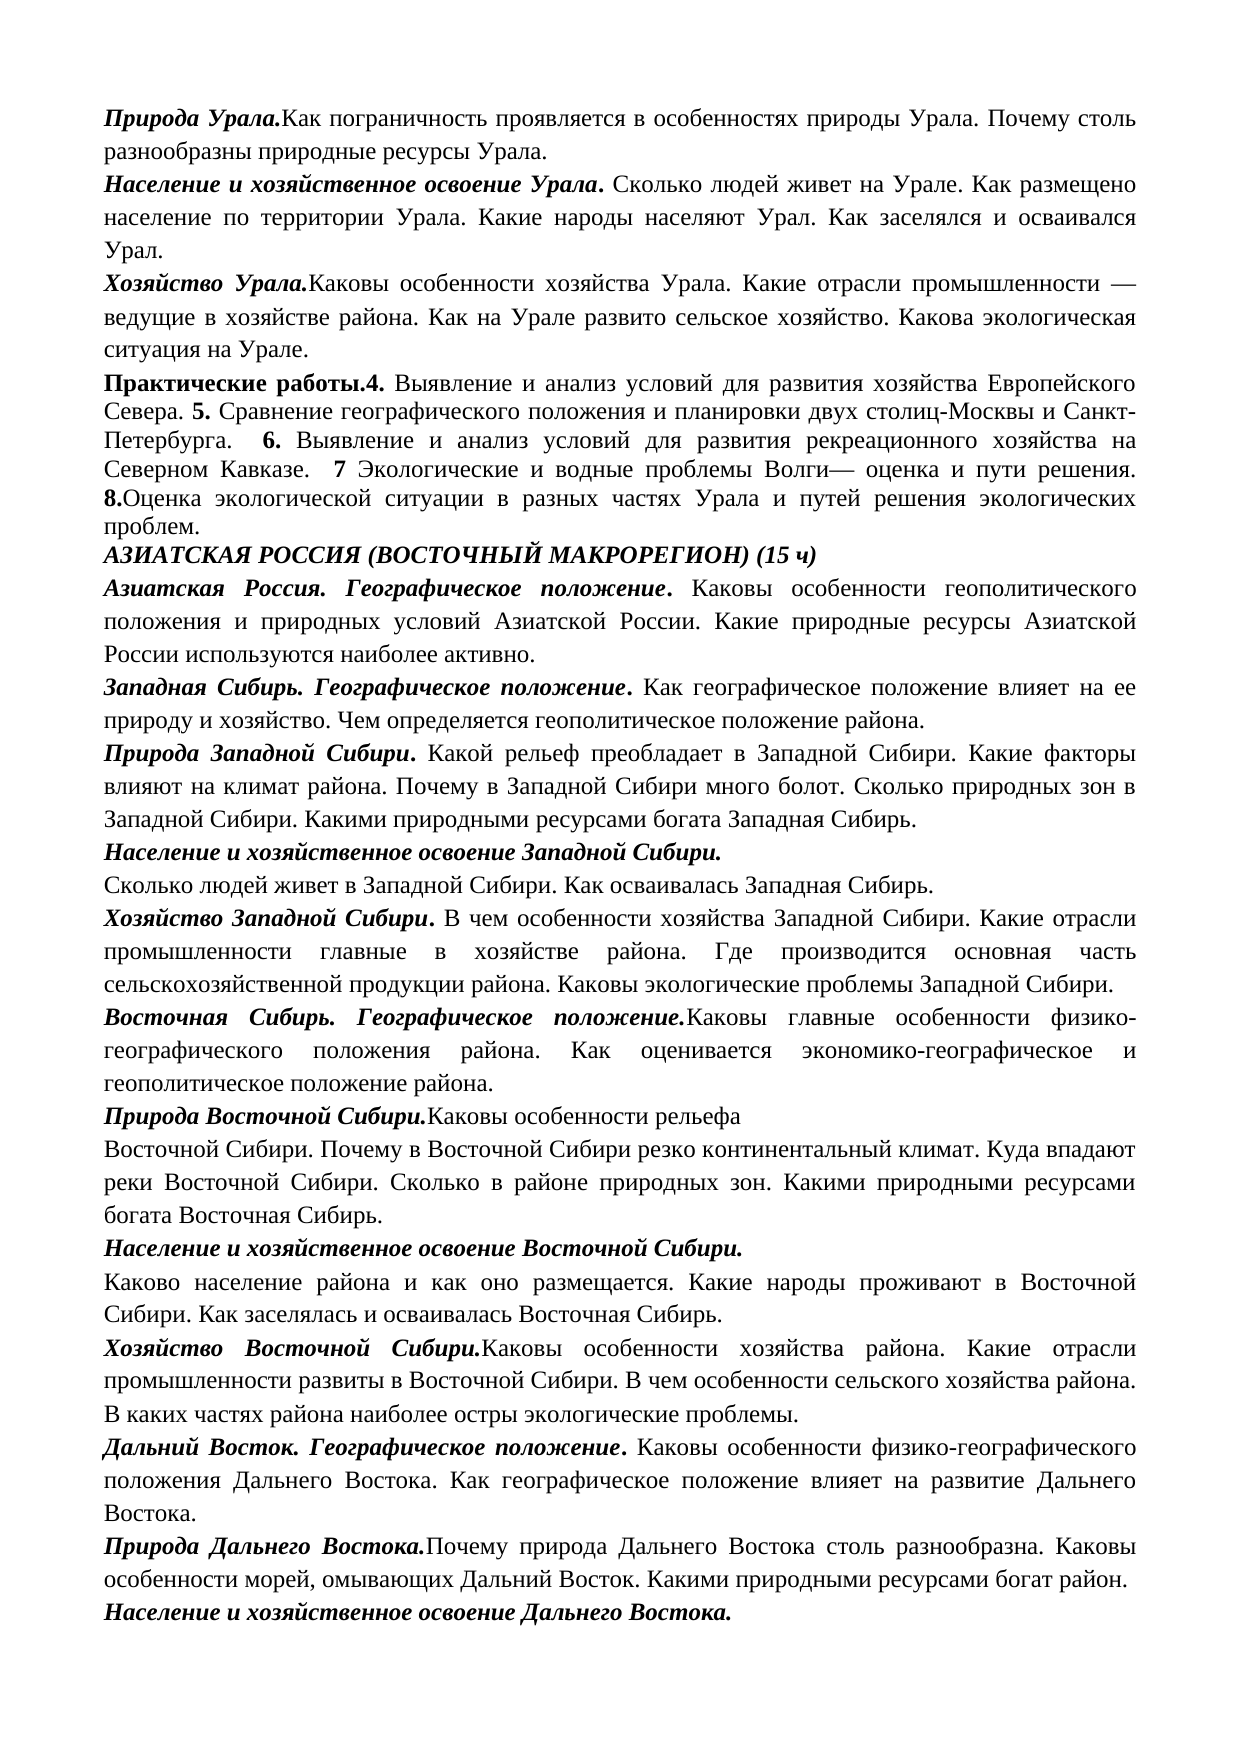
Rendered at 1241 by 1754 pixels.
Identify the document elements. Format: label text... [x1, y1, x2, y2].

text Западная Сибирь. Географическое положение. Как географическое положение влияет на ее природу и хозяйство. Чем определяется геополитическое положение района. [103, 672, 1137, 734]
text Восточной Сибири. Почему в Восточной Сибири резко континентальный климат. Куда впадают реки Восточной Сибири. Сколько в районе природных зон. Какими природными ресурсами богата Восточная Сибирь. [103, 1134, 1137, 1229]
text Природа Урала.Как пограничность проявляется в особенностях природы Урала. Почему столь разнообразны природные ресурсы Урала. [103, 103, 1137, 165]
text Природа Восточной Сибири.Каковы особенности рельефа [103, 1101, 1137, 1130]
text Население и хозяйственное освоение Дальнего Востока. [103, 1597, 1137, 1626]
text АЗИАТСКАЯ РОССИЯ (ВОСТОЧНЫЙ МАКРОРЕГИОН) (15 ч) [103, 540, 1137, 569]
text Азиатская Россия. Географическое положение. Каковы особенности геополитического положения и природных условий Азиатской России. Какие природные ресурсы Азиатской России используются наиболее активно. [103, 573, 1137, 668]
text Хозяйство Восточной Сибири.Каковы особенности хозяйства района. Какие отрасли промышленности развиты в Восточной Сибири. В чем особенности сельского хозяйства района. В каких частях района наиболее остры экологические проблемы. [103, 1333, 1137, 1427]
text Население и хозяйственное освоение Западной Сибири. [103, 837, 1137, 866]
text Сколько людей живет в Западной Сибири. Как осваивалась Западная Сибирь. [103, 870, 1137, 899]
text Природа Западной Сибири. Какой рельеф преобладает в Западной Сибири. Какие факторы влияют на климат района. Почему в Западной Сибири много болот. Сколько природных зон в Западной Сибири. Какими природными ресурсами богата Западная Сибирь. [103, 738, 1137, 833]
text Хозяйство Западной Сибири. В чем особенности хозяйства Западной Сибири. Какие отрасли промышленности главные в хозяйстве района. Где производится основная часть сельскохозяйственной продукции района. Каковы экологические проблемы Западной Сибири. [103, 903, 1137, 998]
text Восточная Сибирь. Географическое положение.Каковы главные особенности физико-географического положения района. Как оценивается экономико-географическое и геополитическое положение района. [103, 1002, 1137, 1097]
text Население и хозяйственное освоение Восточной Сибири. [103, 1233, 1137, 1262]
text Хозяйство Урала.Каковы особенности хозяйства Урала. Какие отрасли промышленности — ведущие в хозяйстве района. Как на Урале развито сельское хозяйство. Какова экологическая ситуация на Урале. [103, 268, 1137, 363]
text Природа Дальнего Востока.Почему природа Дальнего Востока столь разнообразна. Каковы особенности морей, омывающих Дальний Восток. Какими природными ресурсами богат район. [103, 1531, 1137, 1592]
text Практические работы.4. Выявление и анализ условий для развития хозяйства Европейского Севера. 5. Сравнение географического положения и планировки двух столиц-Москвы и Санкт-Петербурга. 6. Выявление и анализ условий для развития рекреационного хозяйства на Северном Кавказе. 7 Экологические и водные проблемы Волги— оценка и пути решения. 8.Оценка экологической ситуации в разных частях Урала и путей решения экологических проблем. [103, 368, 1137, 540]
text Население и хозяйственное освоение Урала. Сколько людей живет на Урале. Как размещено население по территории Урала. Какие народы населяют Урал. Как заселялся и осваивался Урал. [103, 169, 1137, 264]
text Каково население района и как оно размещается. Какие народы проживают в Восточной Сибири. Как заселялась и осваивалась Восточная Сибирь. [103, 1267, 1137, 1328]
text Дальний Восток. Географическое положение. Каковы особенности физико-географического положения Дальнего Востока. Как географическое положение влияет на развитие Дальнего Востока. [103, 1432, 1137, 1526]
